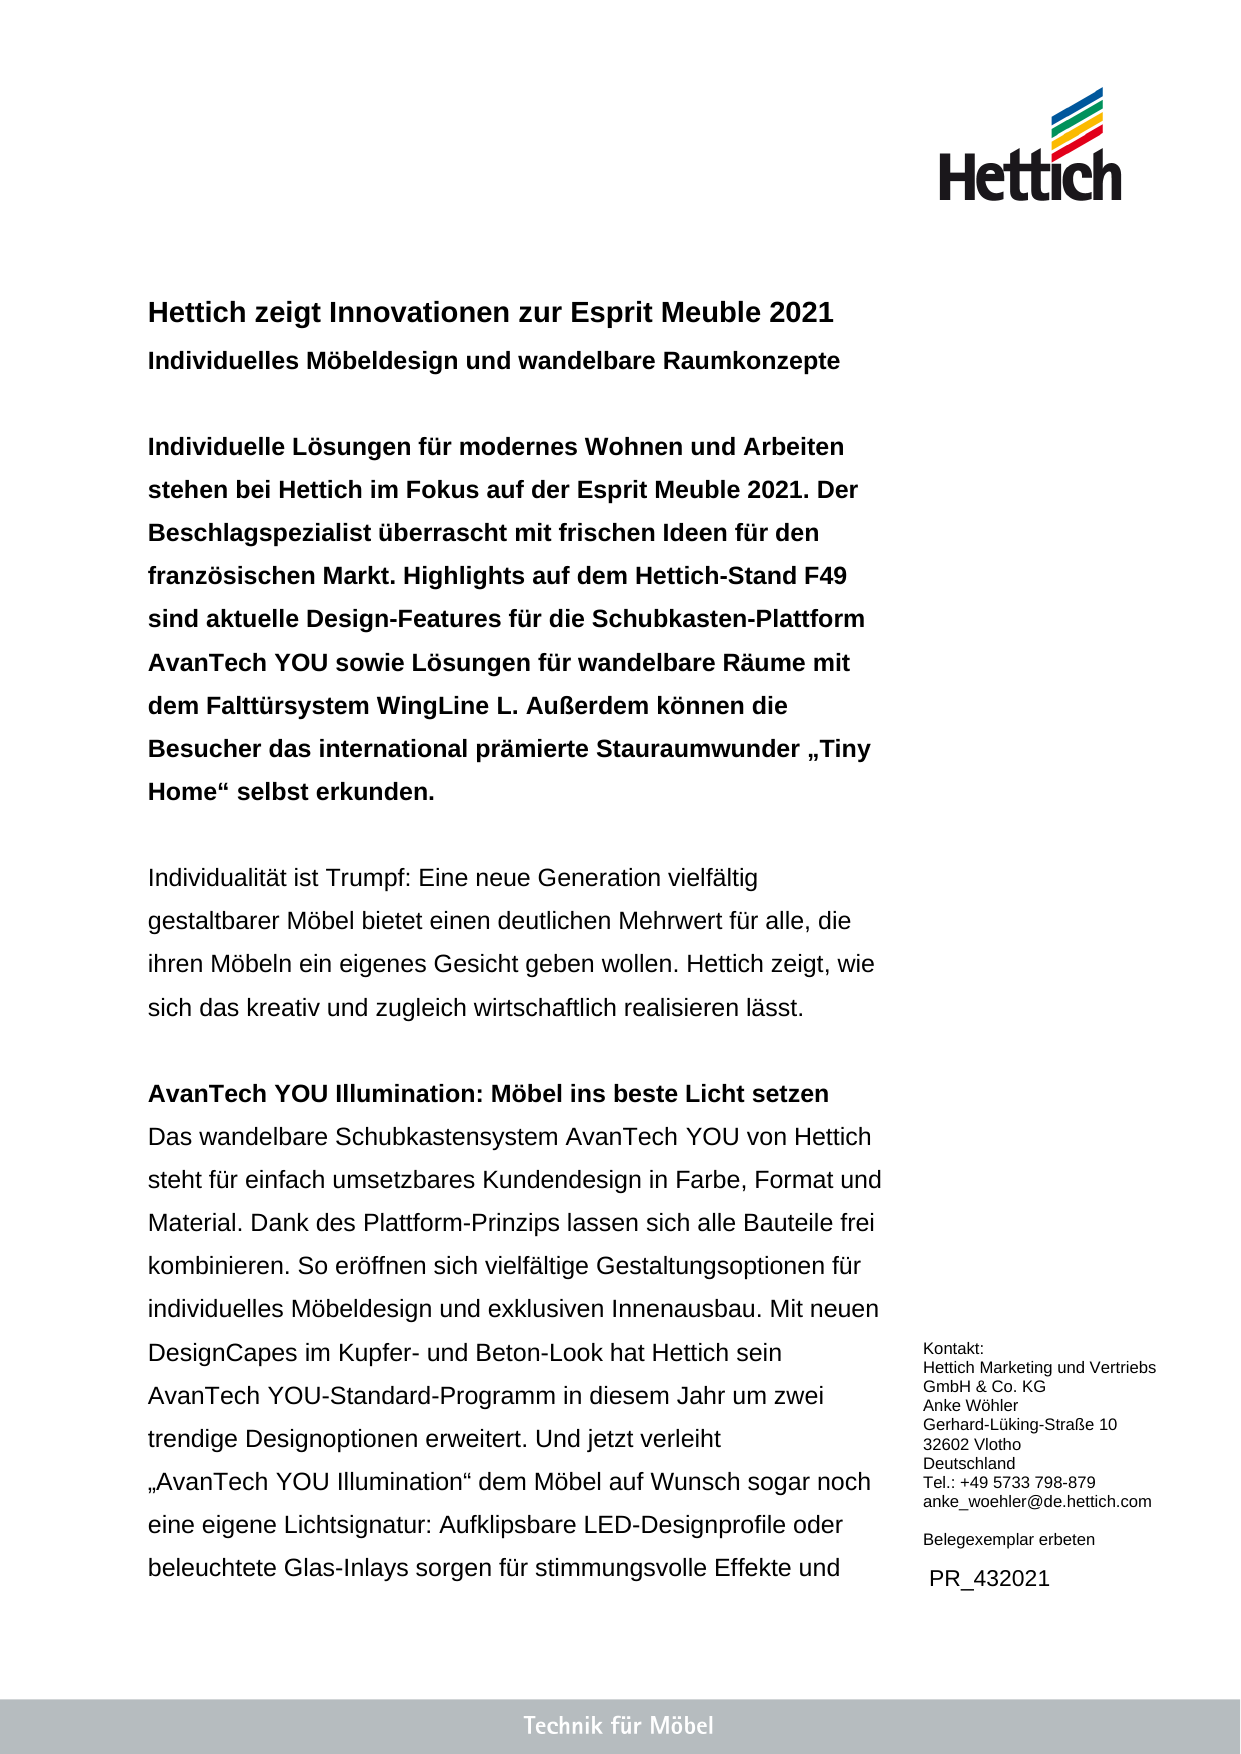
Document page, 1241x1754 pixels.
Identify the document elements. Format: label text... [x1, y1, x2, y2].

picture [0, 1636, 1241, 1754]
text Hettich zeigt Innovationen zur Esprit Meuble 2021 [148, 295, 886, 329]
text Individuelle Lösungen für modernes Wohnen und Arbeiten stehen bei Hettich im Fokus auf der Esprit Meuble 2021. Der Beschlagspezialist überrascht mit frischen Ideen für den französischen Markt. Highlights auf dem Hettich-Stand F49 sind aktuelle Design-Features für die Schubkasten-Plattform AvanTech YOU sowie Lösungen für wandelbare Räume mit dem Falttürsystem WingLine L. Außerdem können die Besucher das international prämierte Stauraumwunder „Tiny Home“ selbst erkunden. [148, 432, 886, 806]
text Individuelles Möbeldesign und wandelbare Raumkonzepte [148, 346, 886, 374]
text AvanTech YOU Illumination: Möbel ins beste Licht setzen [148, 1079, 886, 1107]
picture [0, 6, 1241, 263]
text Individualität ist Trumpf: Eine neue Generation vielfältig gestaltbarer Möbel bietet einen deutlichen Mehrwert für alle, die ihren Möbeln ein eigenes Gesicht geben wollen. Hettich zeigt, wie sich das kreativ und zugleich wirtschaftlich realisieren lässt. [148, 863, 886, 1021]
